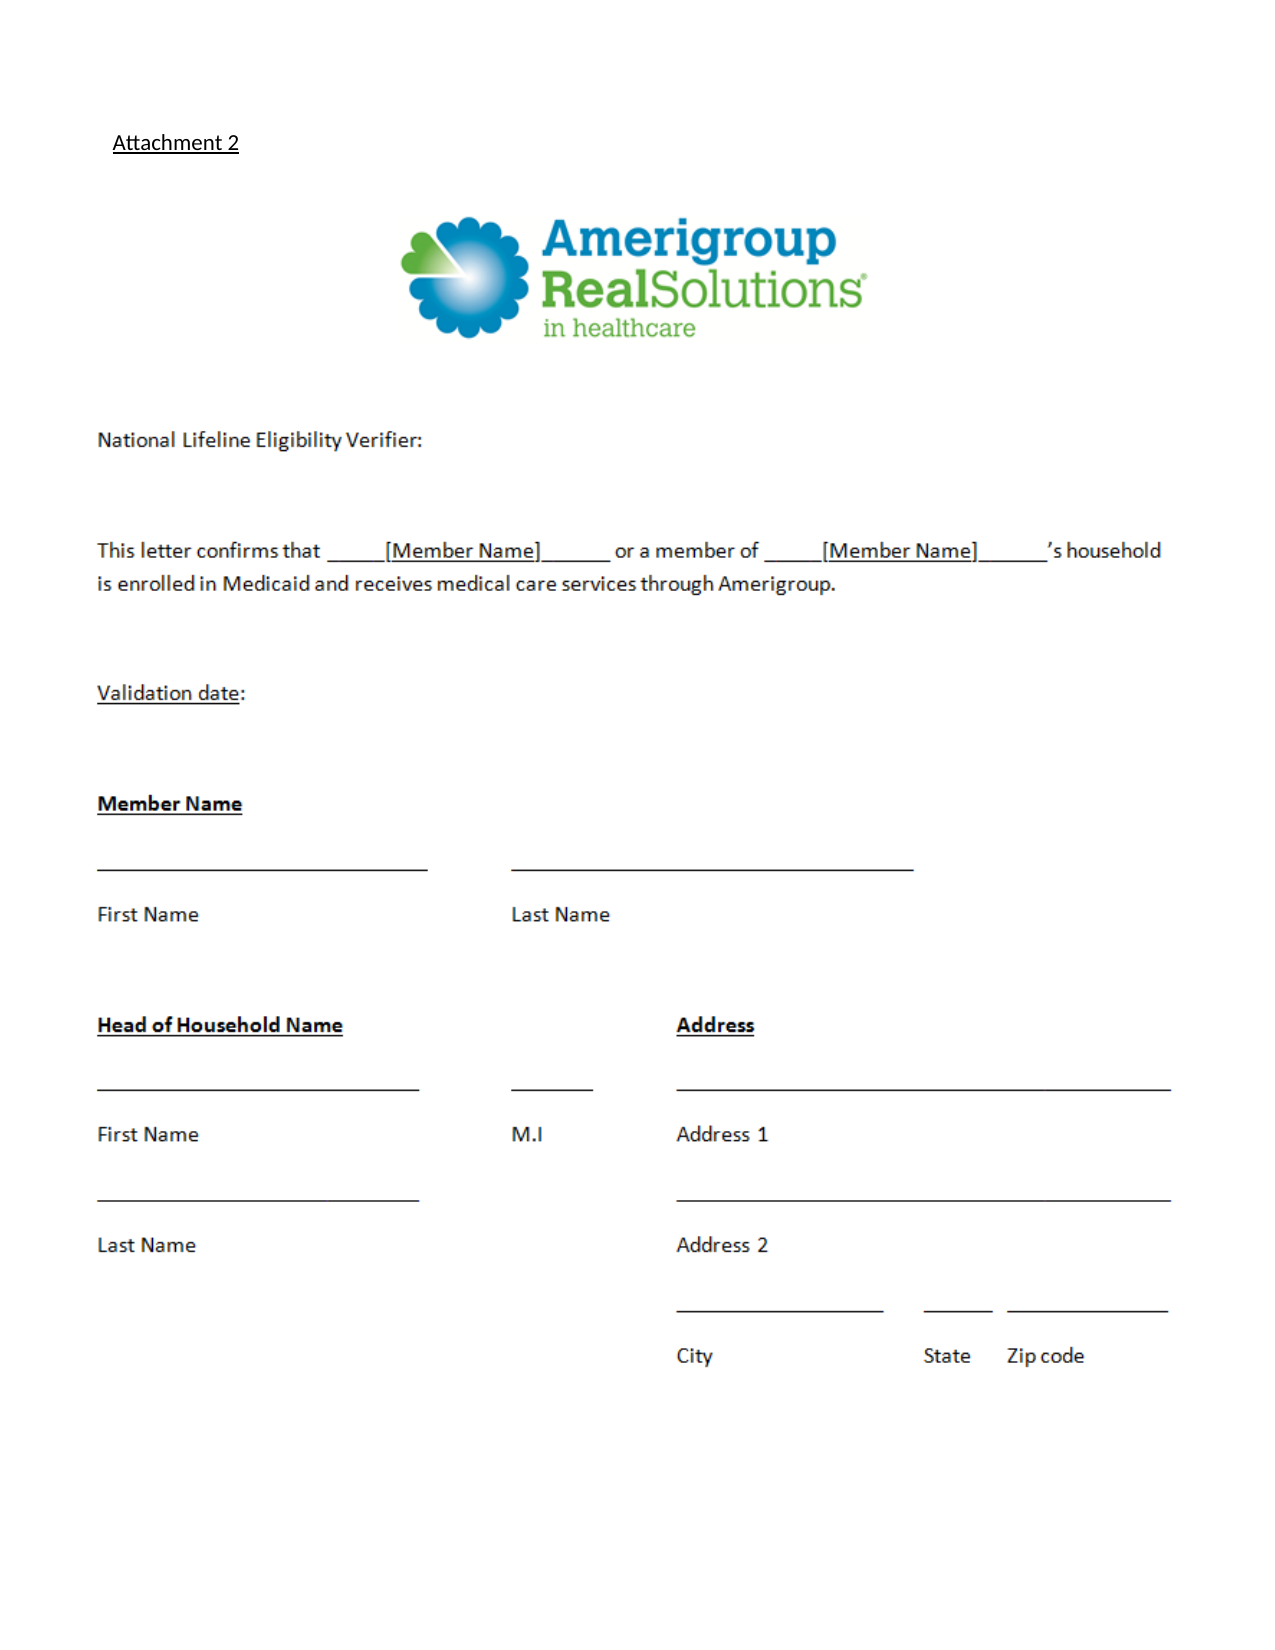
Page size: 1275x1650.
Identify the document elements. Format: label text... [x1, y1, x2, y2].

text Attachment 2 [112, 128, 1200, 156]
picture [61, 210, 1223, 1396]
